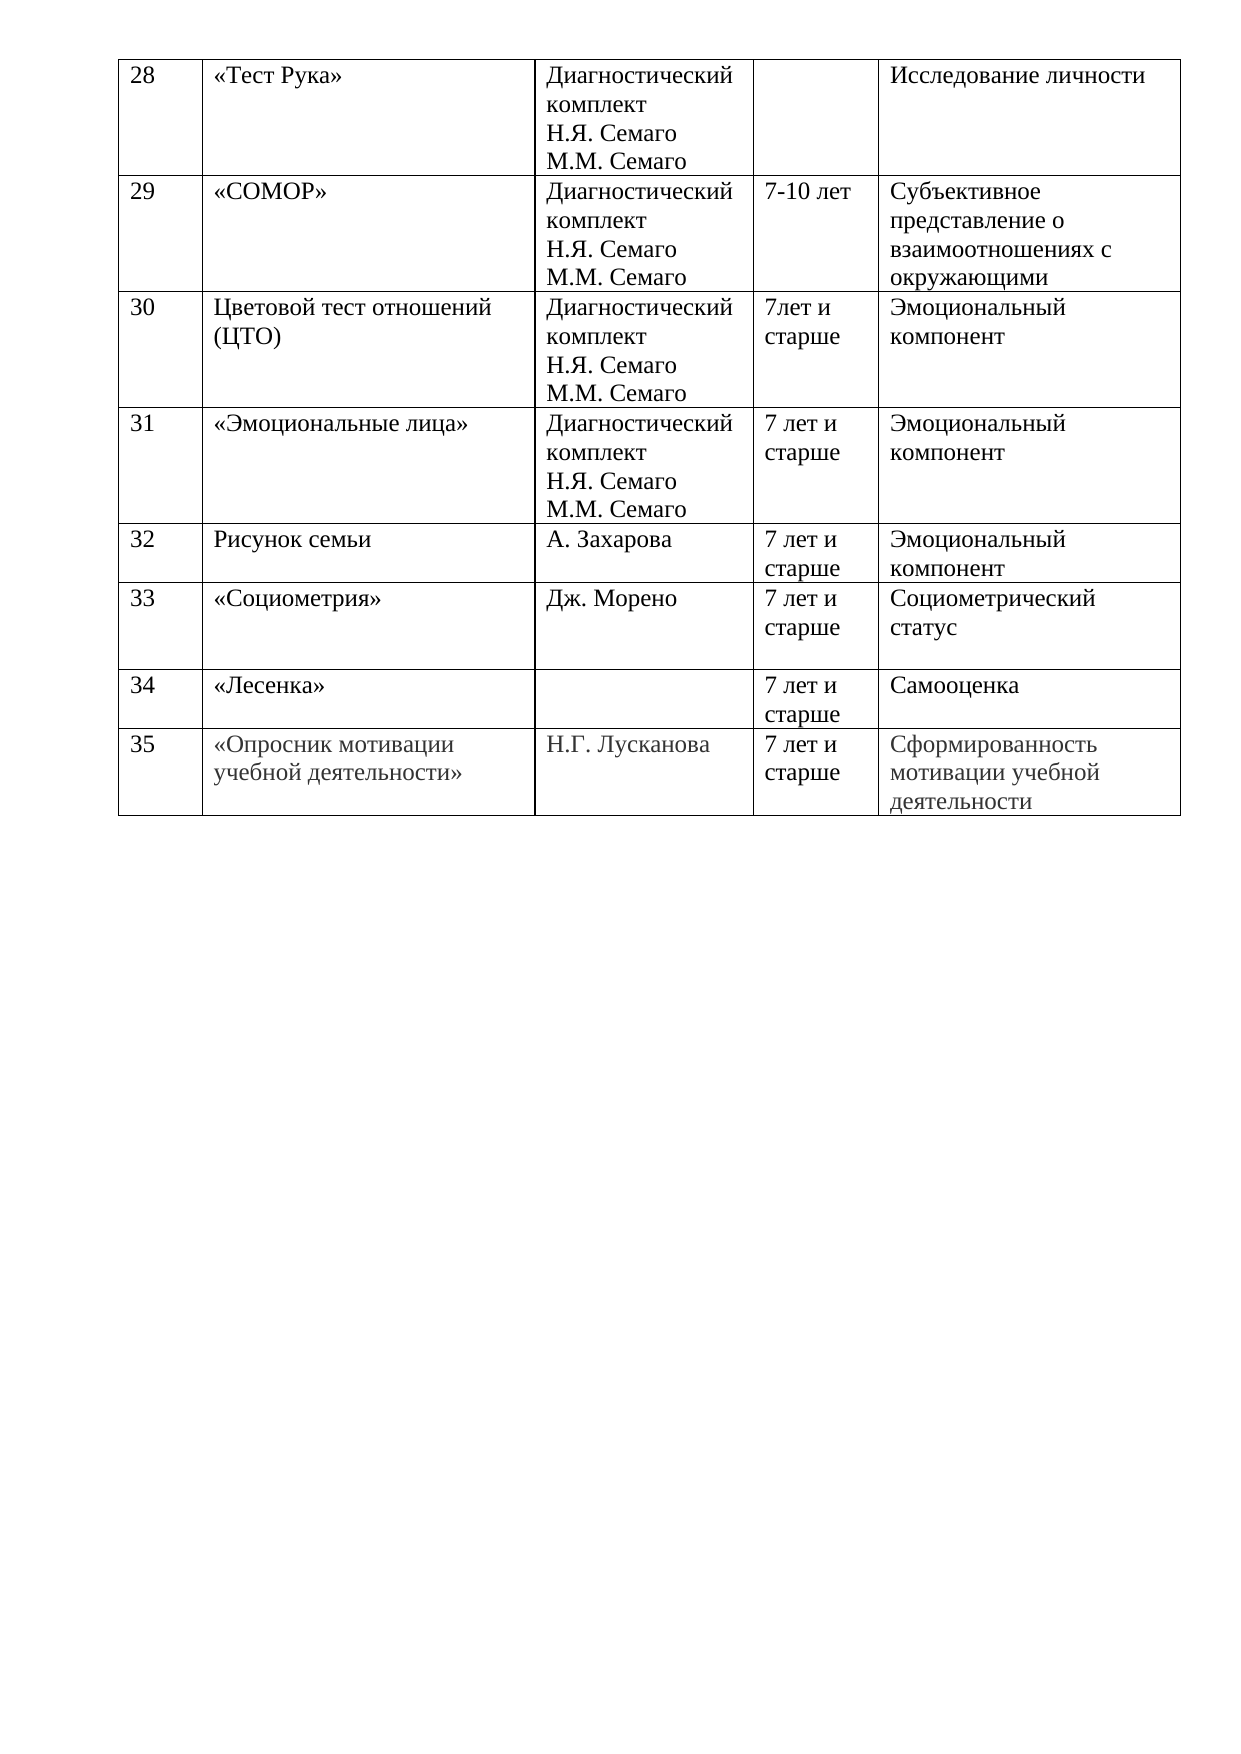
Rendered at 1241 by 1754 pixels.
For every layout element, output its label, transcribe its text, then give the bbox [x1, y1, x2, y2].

table_cell 7 лет и старше [754, 524, 878, 582]
table_cell 7 лет и старше [754, 729, 878, 815]
table_cell Диагностический комплект Н.Я. Семаго М.М. Семаго [536, 176, 753, 291]
table_cell Эмоциональный компонент [879, 292, 1180, 407]
table_cell Рисунок семьи [203, 524, 534, 582]
table_cell «Тест Рука» [203, 60, 534, 175]
table_cell Самооценка [879, 670, 1180, 728]
table_cell Эмоциональный компонент [879, 408, 1180, 523]
table_cell Цветовой тест отношений (ЦТО) [203, 292, 534, 407]
table_cell 29 [119, 176, 202, 291]
table_cell Диагностический комплект Н.Я. Семаго М.М. Семаго [536, 408, 753, 523]
table_cell 33 [119, 583, 202, 669]
table_cell «Эмоциональные лица» [203, 408, 534, 523]
table_cell Диагностический комплект Н.Я. Семаго М.М. Семаго [536, 292, 753, 407]
table_cell 31 [119, 408, 202, 523]
table_cell Н.Г. Лусканова [536, 729, 753, 815]
table_cell 7 лет и старше [754, 583, 878, 669]
table_cell «Социометрия» [203, 583, 534, 669]
table_cell 35 [119, 729, 202, 815]
table_cell 7лет и старше [754, 292, 878, 407]
table_cell 34 [119, 670, 202, 728]
table_cell 7-10 лет [754, 176, 878, 291]
table_cell Социометрический статус [879, 583, 1180, 669]
table_cell Дж. Морено [536, 583, 753, 669]
table_cell Эмоциональный компонент [879, 524, 1180, 582]
table_cell 28 [119, 60, 202, 175]
table_cell 7 лет и старше [754, 670, 878, 728]
table_cell А. Захарова [536, 524, 753, 582]
table_cell Диагностический комплект Н.Я. Семаго М.М. Семаго [536, 60, 753, 175]
table_cell 7 лет и старше [754, 408, 878, 523]
table_cell Сформированность мотивации учебной деятельности [879, 729, 1180, 815]
table_cell [536, 670, 753, 728]
table_cell «Опросник мотивации учебной деятельности» [203, 729, 534, 815]
table_cell «Лесенка» [203, 670, 534, 728]
table_cell 30 [119, 292, 202, 407]
table_cell Исследование личности [879, 60, 1180, 175]
table_cell 32 [119, 524, 202, 582]
table_cell [754, 60, 878, 175]
table_cell Субъективное представление о взаимоотношениях с окружающими [879, 176, 1180, 291]
table_cell «СОМОР» [203, 176, 534, 291]
